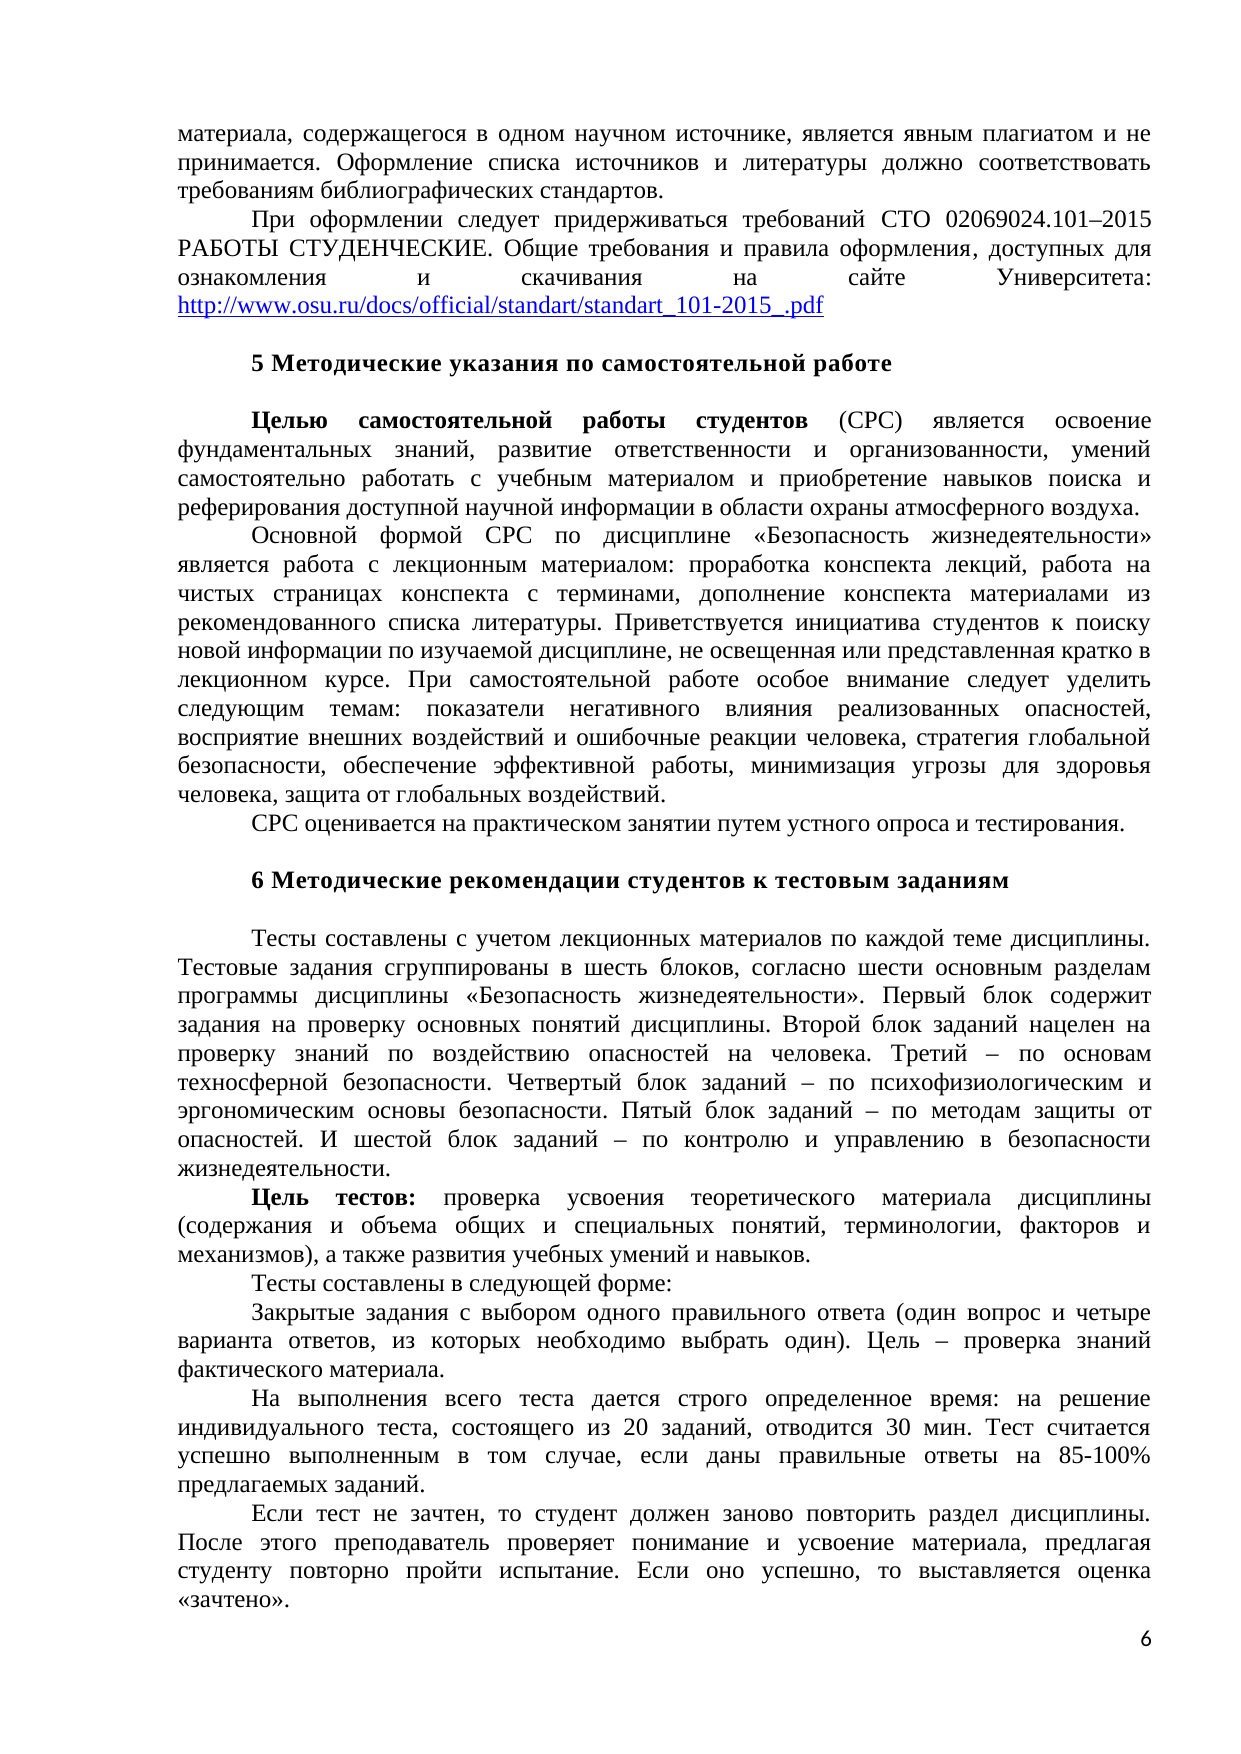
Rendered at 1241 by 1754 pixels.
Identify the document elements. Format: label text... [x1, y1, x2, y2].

text Если тест не зачтен, то студент должен заново повторить раздел дисциплины. После этого преподаватель проверяет понимание и усвоение материала, предлагая студенту повторно пройти испытание. Если оно успешно, то выставляется оценка «зачтено». [177, 1498, 1152, 1613]
text На выполнения всего теста дается строго определенное время: на решение индивидуального теста, состоящего из 20 заданий, отводится 30 мин. Тест считается успешно выполненным в том случае, если даны правильные ответы на 85-100% предлагаемых заданий. [177, 1383, 1152, 1498]
text Закрытые задания с выбором одного правильного ответа (один вопрос и четыре варианта ответов, из которых необходимо выбрать один). Цель – проверка знаний фактического материала. [177, 1297, 1152, 1383]
text Тесты составлены с учетом лекционных материалов по каждой теме дисциплины. Тестовые задания сгруппированы в шесть блоков, согласно шести основным разделам программы дисциплины «Безопасность жизнедеятельности». Первый блок содержит задания на проверку основных понятий дисциплины. Второй блок заданий нацелен на проверку знаний по воздействию опасностей на человека. Третий – по основам техносферной безопасности. Четвертый блок заданий – по психофизиологическим и эргономическим основы безопасности. Пятый блок заданий – по методам защиты от опасностей. И шестой блок заданий – по контролю и управлению в безопасности жизнедеятельности. [177, 923, 1152, 1182]
text 5 Методические указания по самостоятельной работе [177, 348, 1152, 377]
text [177, 118, 1152, 204]
text Основной формой СРС по дисциплине «Безопасность жизнедеятельности» является работа с лекционным материалом: проработка конспекта лекций, работа на чистых страницах конспекта с терминами, дополнение конспекта материалами из рекомендованного списка литературы. Приветствуется инициатива студентов к поиску новой информации по изучаемой дисциплине, не освещенная или представленная кратко в лекционном курсе. При самостоятельной работе особое внимание следует уделить следующим темам: показатели негативного влияния реализованных опасностей, восприятие внешних воздействий и ошибочные реакции человека, стратегия глобальной безопасности, обеспечение эффективной работы, минимизация угрозы для здоровья человека, защита от глобальных воздействий. [177, 521, 1152, 808]
text При оформлении следует придерживаться требований СТО 02069024.101–2015 РАБОТЫ СТУДЕНЧЕСКИЕ. Общие требования и правила оформления, доступных для ознакомления и скачивания на сайте Университета: http://www.osu.ru/docs/official/standart/standart_101-2015_.pdf [177, 204, 1152, 319]
text СРС оценивается на практическом занятии путем устного опроса и тестирования. [177, 808, 1152, 837]
text Цель тестов: проверка усвоения теоретического материала дисциплины (содержания и объема общих и специальных понятий, терминологии, факторов и механизмов), а также развития учебных умений и навыков. [177, 1182, 1152, 1268]
text 6 Методические рекомендации студентов к тестовым заданиям [177, 866, 1152, 894]
text Тесты составлены в следующей форме: [177, 1268, 1152, 1297]
text Целью самостоятельной работы студентов (СРС) является освоение фундаментальных знаний, развитие ответственности и организованности, умений самостоятельно работать с учебным материалом и приобретение навыков поиска и реферирования доступной научной информации в области охраны атмосферного воздуха. [177, 406, 1152, 521]
